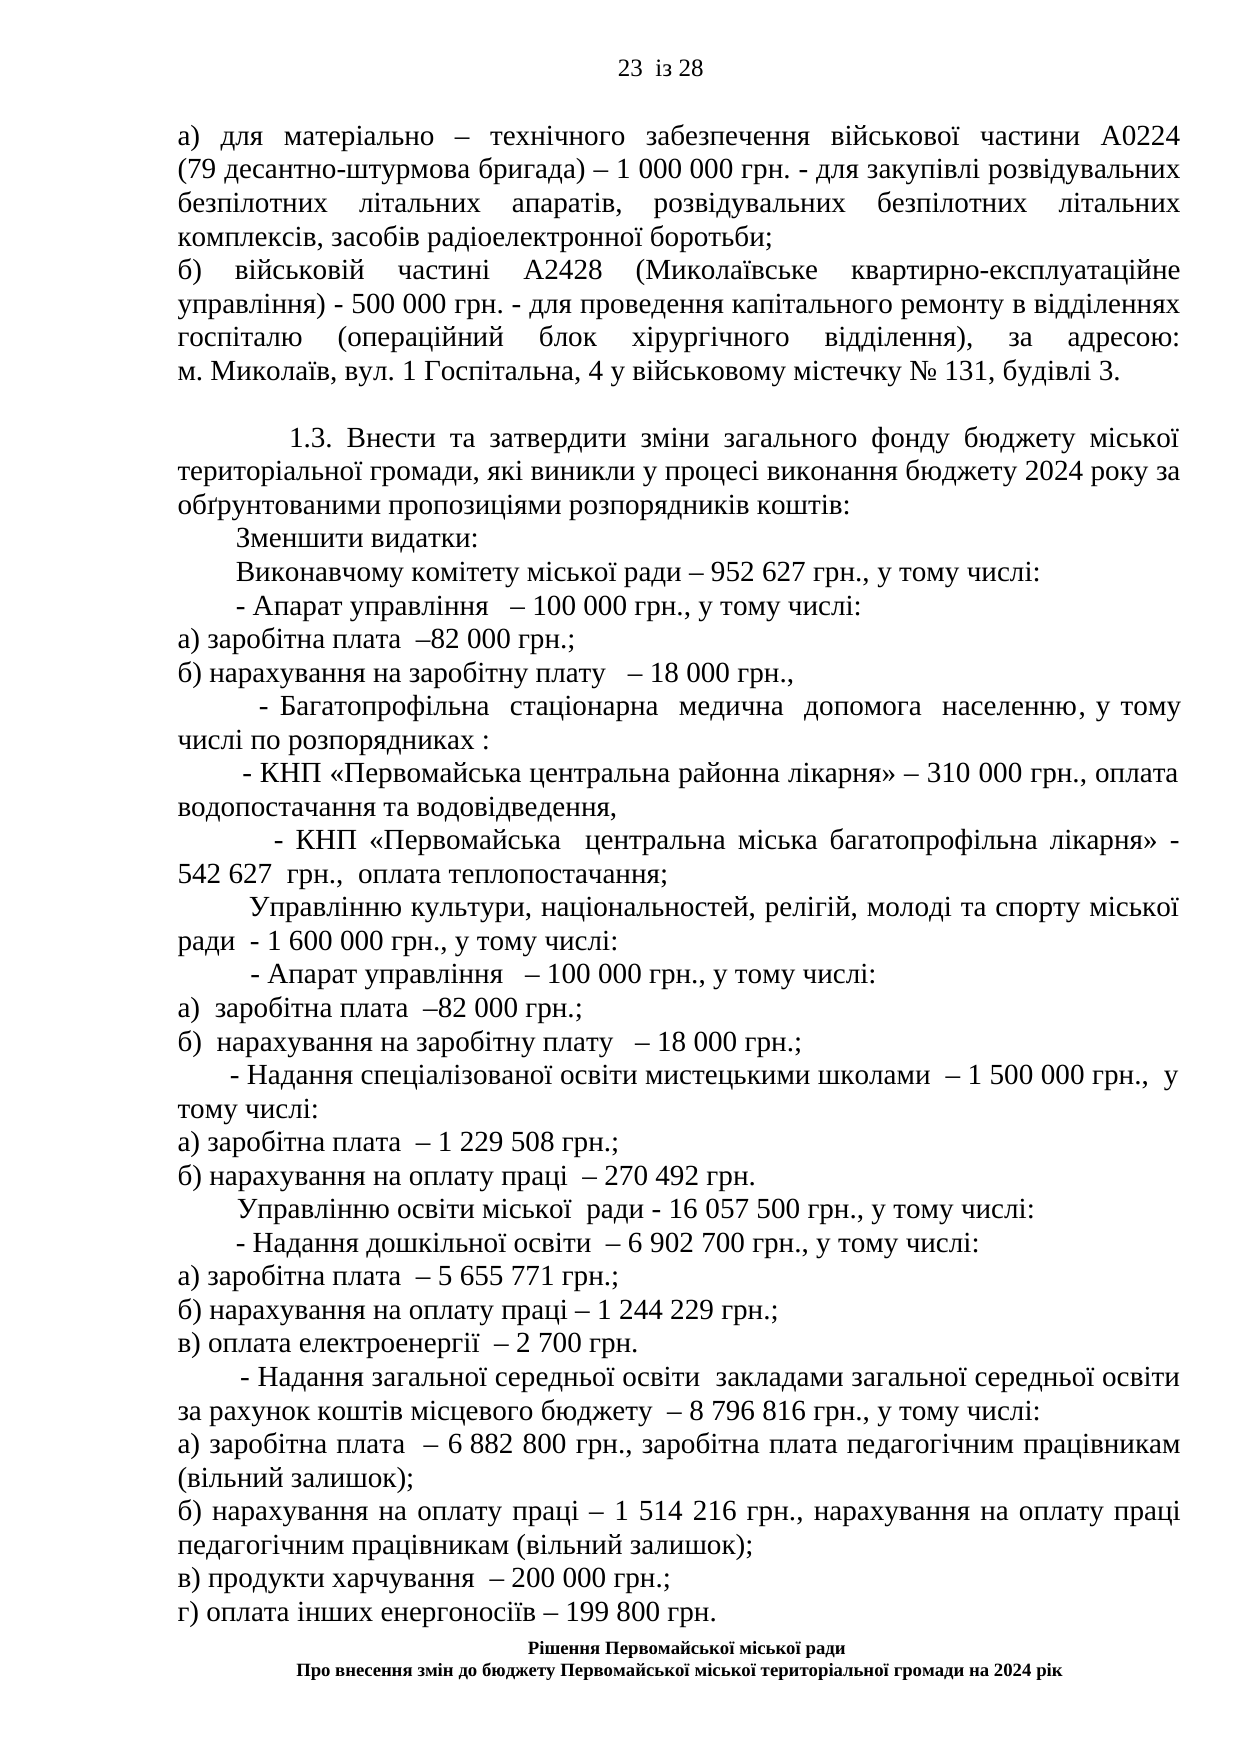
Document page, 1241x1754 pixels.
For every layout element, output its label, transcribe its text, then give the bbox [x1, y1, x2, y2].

text а) заробітна плата – 1 229 508 грн.; [177, 1124, 1181, 1158]
text в) продукти харчування – 200 000 грн.; [177, 1560, 1181, 1594]
text б) нарахування на оплату праці – 270 492 грн. [177, 1158, 1181, 1191]
text - Надання спеціалізованої освіти мистецькими школами – 1 500 000 грн., у тому числі: [177, 1057, 1181, 1124]
text - Надання дошкільної освіти – 6 902 700 грн., у тому числі: [177, 1225, 1181, 1258]
text 1.3. Внести та затвердити зміни загального фонду бюджету міської територіальної громади, які виникли у процесі виконання бюджету 2024 року за обґрунтованими пропозиціями розпорядників коштів: [177, 420, 1181, 521]
text - Апарат управління – 100 000 грн., у тому числі: [177, 957, 1181, 990]
text - КНП «Первомайська центральна міська багатопрофільна лікарня» - 542 627 грн., оплата теплопостачання; [177, 822, 1181, 889]
text Зменшити видатки: [177, 521, 1181, 554]
text а) заробітна плата – 6 882 800 грн., заробітна плата педагогічним працівникам (вільний залишок); [177, 1426, 1181, 1493]
text Управлінню освіти міської ради - 16 057 500 грн., у тому числі: [177, 1191, 1181, 1225]
text а) заробітна плата – 5 655 771 грн.; [177, 1258, 1181, 1292]
text б) нарахування на оплату праці – 1 244 229 грн.; [177, 1292, 1181, 1326]
text Управлінню культури, національностей, релігій, молоді та спорту міської ради - 1 600 000 грн., у тому числі: [177, 889, 1181, 957]
text - КНП «Первомайська центральна районна лікарня» – 310 000 грн., оплата водопостачання та водовідведення, [177, 755, 1181, 822]
text а) заробітна плата –82 000 грн.; [177, 621, 1181, 655]
text б) військовій частині А2428 (Миколаївське квартирно-експлуатаційне управління) - 500 000 грн. - для проведення капітального ремонту в відділеннях госпіталю (операційний блок хірургічного відділення), за адресою: м. Миколаїв, вул. 1 Госпітальна, 4 у військовому містечку № 131, будівлі 3. [177, 252, 1181, 386]
text - Багатопрофільна стаціонарна медична допомога населенню, у тому числі по розпорядниках : [177, 688, 1181, 755]
text б) нарахування на заробітну плату – 18 000 грн., [177, 655, 1181, 688]
text Виконавчому комітету міської ради – 952 627 грн., у тому числі: [177, 554, 1181, 588]
text - Надання загальної середньої освіти закладами загальної середньої освіти за рахунок коштів місцевого бюджету – 8 796 816 грн., у тому числі: [177, 1359, 1181, 1426]
text б) нарахування на оплату праці – 1 514 216 грн., нарахування на оплату праці педагогічним працівникам (вільний залишок); [177, 1493, 1181, 1560]
text а) для матеріально – технічного забезпечення військової частини А0224 (79 десантно-штурмова бригада) – 1 000 000 грн. - для закупівлі розвідувальних безпілотних літальних апаратів, розвідувальних безпілотних літальних комплексів, засобів радіоелектронної боротьби; [177, 118, 1181, 252]
text г) оплата інших енергоносіїв – 199 800 грн. [177, 1594, 1181, 1627]
text а) заробітна плата –82 000 грн.; [177, 990, 1181, 1024]
text в) оплата електроенергії – 2 700 грн. [177, 1326, 1181, 1359]
text - Апарат управління – 100 000 грн., у тому числі: [177, 588, 1181, 621]
text б) нарахування на заробітну плату – 18 000 грн.; [177, 1024, 1181, 1057]
